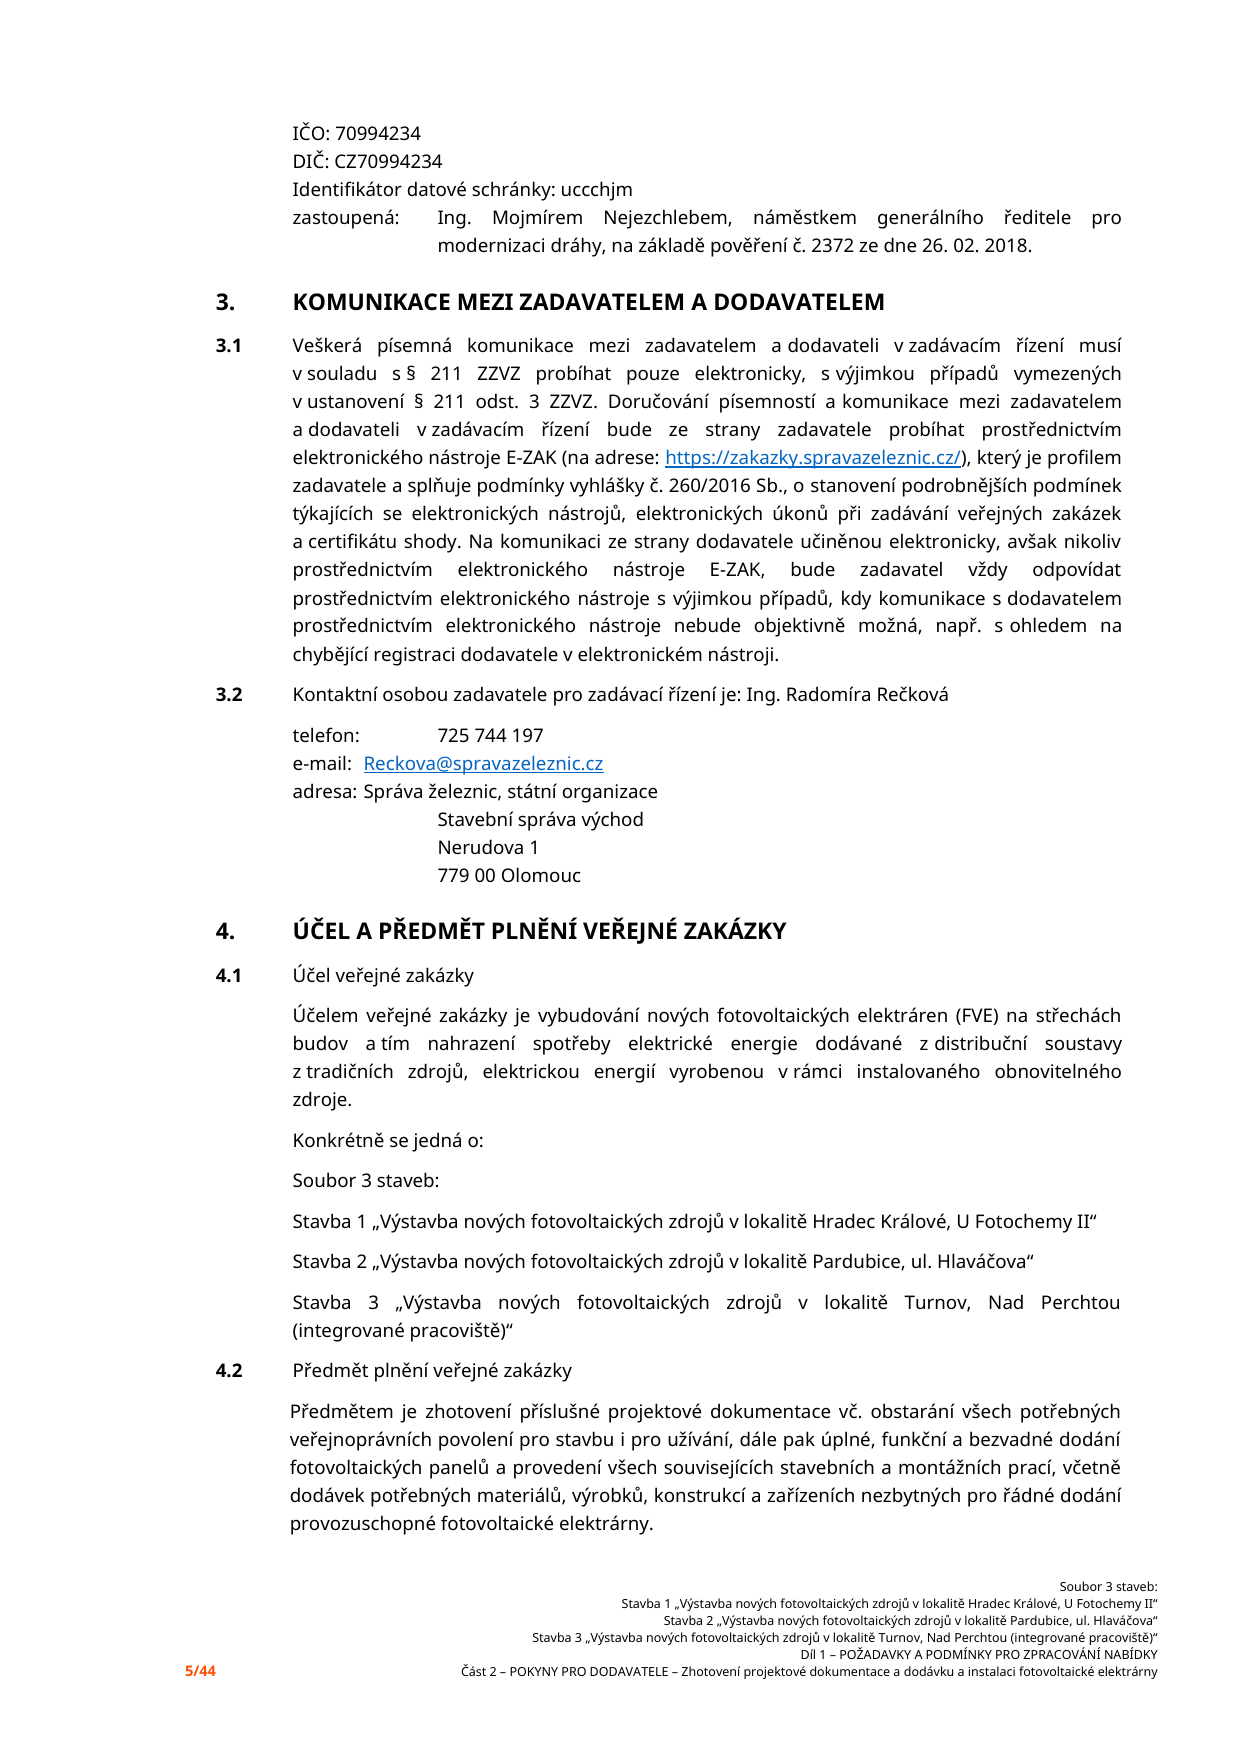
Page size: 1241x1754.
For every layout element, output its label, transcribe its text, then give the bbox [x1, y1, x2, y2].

text Stavba 3 „Výstavba nových fotovoltaických zdrojů v lokalitě Turnov, Nad Perchtou (integrované pracoviště)“ [292, 1289, 1122, 1343]
text IČO: 70994234 [292, 121, 1122, 146]
text Konkrétně se jedná o: [292, 1127, 1122, 1152]
text Účel veřejné zakázky [216, 962, 1122, 987]
text Stavba 1 „Výstavba nových fotovoltaických zdrojů v lokalitě Hradec Králové, U Fotochemy II“ [292, 1208, 1122, 1233]
text Nerudova 1 [366, 834, 1122, 859]
text Předmětem je zhotovení příslušné projektové dokumentace vč. obstarání všech potřebných veřejnoprávních povolení pro stavbu i pro užívání, dále pak úplné, funkční a bezvadné dodání fotovoltaických panelů a provedení všech souvisejících stavebních a montážních prací, včetně dodávek potřebných materiálů, výrobků, konstrukcí a zařízeních nezbytných pro řádné dodání provozuschopné fotovoltaické elektrárny. [289, 1398, 1122, 1536]
text adresa: Správa železnic, státní organizace [292, 778, 1122, 803]
text Předmět plnění veřejné zakázky [216, 1358, 1122, 1383]
text Veškerá písemná komunikace mezi zadavatelem a dodavateli v zadávacím řízení musí v souladu s § 211 ZZVZ probíhat pouze elektronicky, s výjimkou případů vymezených v ustanovení § 211 odst. 3 ZZVZ. Doručování písemností a komunikace mezi zadavatelem a dodavateli v zadávacím řízení bude ze strany zadavatele probíhat prostřednictvím elektronického nástroje E-ZAK (na adrese: https://zakazky.spravazeleznic.cz/), který je profilem zadavatele a splňuje podmínky vyhlášky č. 260/2016 Sb., o stanovení podrobnějších podmínek týkajících se elektronických nástrojů, elektronických úkonů při zadávání veřejných zakázek a certifikátu shody. Na komunikaci ze strany dodavatele učiněnou elektronicky, avšak nikoliv prostřednictvím elektronického nástroje E-ZAK, bude zadavatel vždy odpovídat prostřednictvím elektronického nástroje s výjimkou případů, kdy komunikace s dodavatelem prostřednictvím elektronického nástroje nebude objektivně možná, např. s ohledem na chybějící registraci dodavatele v elektronickém nástroji. [216, 333, 1122, 666]
text telefon: 725 744 197 [292, 722, 1122, 747]
text Identifikátor datové schránky: uccchjm [292, 177, 1122, 202]
text Účelem veřejné zakázky je vybudování nových fotovoltaických elektráren (FVE) na střechách budov a tím nahrazení spotřeby elektrické energie dodávané z distribuční soustavy z tradičních zdrojů, elektrickou energií vyrobenou v rámci instalovaného obnovitelného zdroje. [292, 1002, 1122, 1112]
text zastoupená: Ing. Mojmírem Nejezchlebem, náměstkem generálního ředitele pro modernizaci dráhy, na základě pověření č. 2372 ze dne 26. 02. 2018. [292, 205, 1122, 258]
text e-mail: Reckova@spravazeleznic.cz [292, 750, 1122, 775]
text Stavba 2 „Výstavba nových fotovoltaických zdrojů v lokalitě Pardubice, ul. Hlaváčova“ [292, 1248, 1122, 1274]
text Kontaktní osobou zadavatele pro zadávací řízení je: Ing. Radomíra Rečková [216, 681, 1122, 707]
text DIČ: CZ70994234 [292, 149, 1122, 174]
text 779 00 Olomouc [366, 862, 1122, 887]
text KOMUNIKACE MEZI ZADAVATELEM a DODAVATELEM [216, 286, 1122, 317]
text Soubor 3 staveb: [292, 1167, 1122, 1193]
text Stavební správa východ [366, 806, 1122, 831]
text ÚČEL a PŘEDMĚT PLNĚNÍ VEŘEJNÉ ZAKÁZKY [216, 915, 1122, 946]
